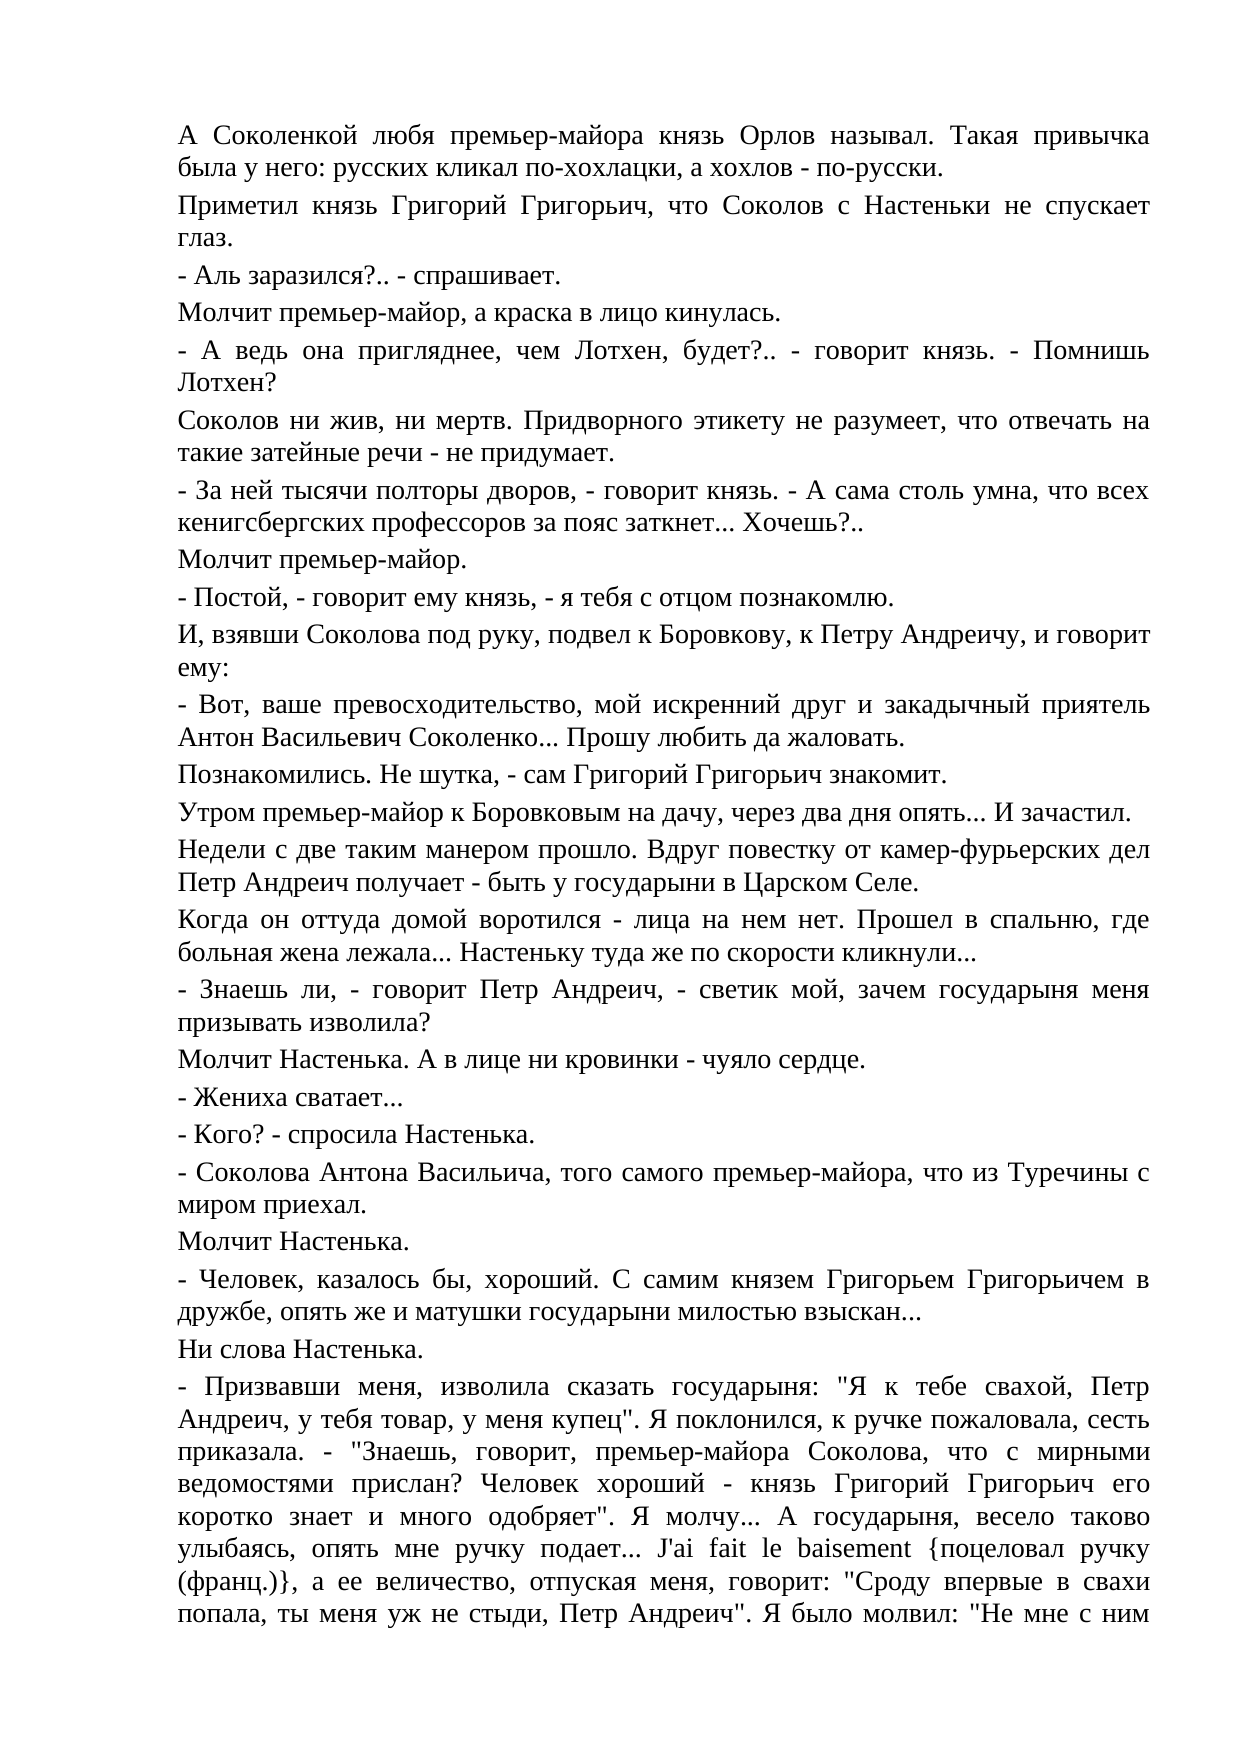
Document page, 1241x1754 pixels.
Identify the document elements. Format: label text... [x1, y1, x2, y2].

text - Вот, ваше превосходительство, мой искренний друг и закадычный приятель Антон Васильевич Соколенко... Прошу любить да жаловать. [177, 687, 1152, 752]
text - Жениха сватает... [177, 1079, 1152, 1112]
text Молчит премьер-майор. [177, 543, 1152, 575]
text Когда он оттуда домой воротился - лица на нем нет. Прошел в спальню, где больная жена лежала... Настеньку туда же по скорости кликнули... [177, 902, 1152, 967]
text - Знаешь ли, - говорит Петр Андреич, - светик мой, зачем государыня меня призывать изволила? [177, 972, 1152, 1037]
text И, взявши Соколова под руку, подвел к Боровкову, к Петру Андреичу, и говорит ему: [177, 618, 1152, 682]
text - Постой, - говорит ему князь, - я тебя с отцом познакомлю. [177, 580, 1152, 612]
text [177, 1369, 1152, 1628]
text - Соколова Антона Васильича, того самого премьер-майора, что из Туречины с миром приехал. [177, 1154, 1152, 1219]
text Соколов ни жив, ни мертв. Придворного этикету не разумеет, что отвечать на такие затейные речи - не придумает. [177, 403, 1152, 468]
text - За ней тысячи полторы дворов, - говорит князь. - А сама столь умна, что всех кенигсбергских профессоров за пояс заткнет... Хочешь?.. [177, 473, 1152, 537]
text Молчит премьер-майор, а краска в лицо кинулась. [177, 295, 1152, 328]
text - Человек, казалось бы, хороший. С самим князем Григорьем Григорьичем в дружбе, опять же и матушки государыни милостью взыскан... [177, 1262, 1152, 1327]
text Приметил князь Григорий Григорьич, что Соколов с Настеньки не спускает глаз. [177, 188, 1152, 253]
text - Аль заразился?.. - спрашивает. [177, 258, 1152, 290]
text - А ведь она пригляднее, чем Лотхен, будет?.. - говорит князь. - Помнишь Лотхен? [177, 333, 1152, 398]
text Утром премьер-майор к Боровковым на дачу, через два дня опять... И зачастил. [177, 795, 1152, 827]
text Молчит Настенька. А в лице ни кровинки - чуяло сердце. [177, 1042, 1152, 1074]
text Недели с две таким манером прошло. Вдруг повестку от камер-фурьерских дел Петр Андреич получает - быть у государыни в Царском Селе. [177, 832, 1152, 897]
text А Соколенкой любя премьер-майора князь Орлов называл. Такая привычка была у него: русских кликал по-хохлацки, а хохлов - по-русски. [177, 118, 1152, 183]
text Ни слова Настенька. [177, 1332, 1152, 1364]
text Молчит Настенька. [177, 1224, 1152, 1257]
text Познакомились. Не шутка, - сам Григорий Григорьич знакомит. [177, 757, 1152, 790]
text - Кого? - спросила Настенька. [177, 1117, 1152, 1149]
